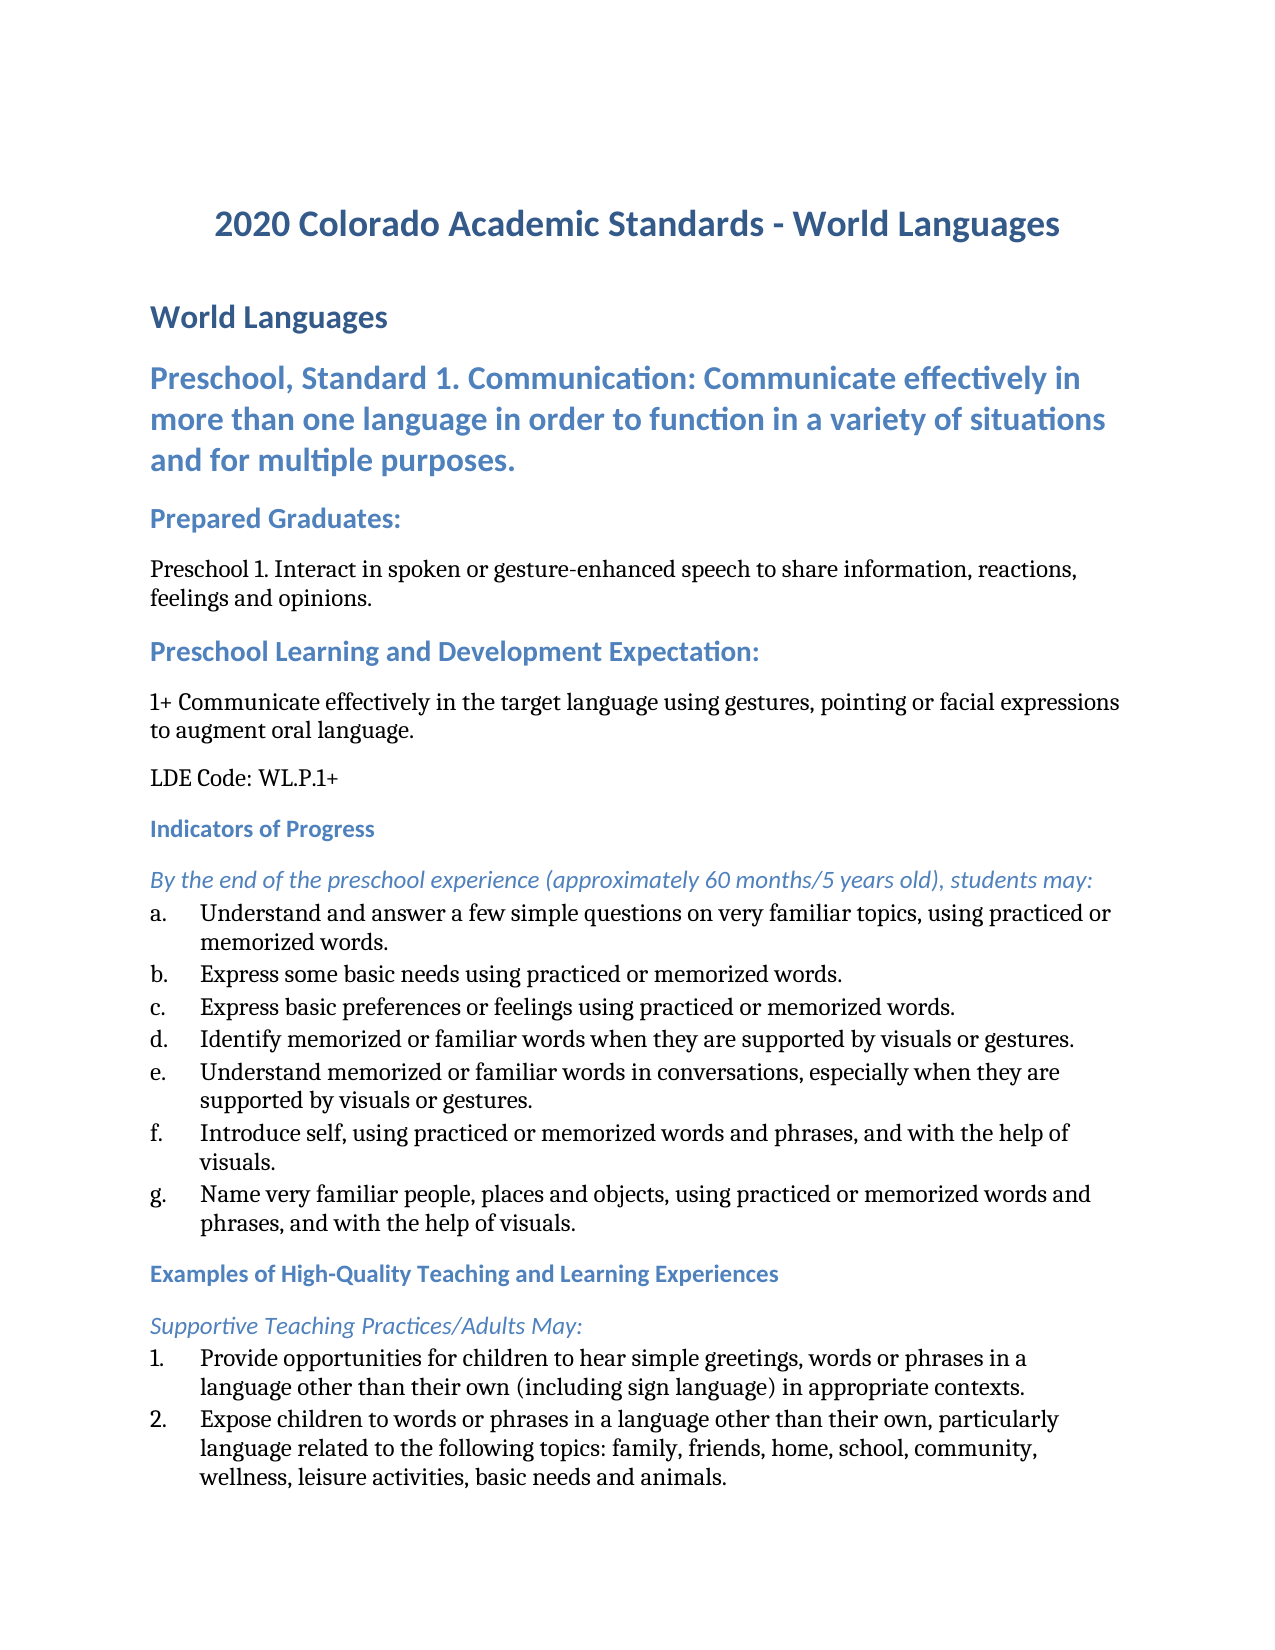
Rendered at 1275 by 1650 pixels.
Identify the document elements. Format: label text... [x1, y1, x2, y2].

list Express some basic needs using practiced or memorized words. [150, 960, 1125, 989]
list Introduce self, using practiced or memorized words and phrases, and with the help of visuals. [150, 1119, 1125, 1176]
list Name very familiar people, places and objects, using practiced or memorized words and phrases, and with the help of visuals. [150, 1180, 1125, 1238]
subtitle Supportive Teaching Practices/Adults May: [150, 1310, 1125, 1340]
title 2020 Colorado Academic Standards - World Languages [150, 200, 1125, 246]
text LDE Code: WL.P.1+ [150, 764, 1125, 792]
text Preschool 1. Interact in spoken or gesture-enhanced speech to share information, reactions, feelings and opinions. [150, 555, 1125, 612]
subtitle Indicators of Progress [150, 813, 1125, 844]
list Understand memorized or familiar words in conversations, especially when they are supported by visuals or gestures. [150, 1058, 1125, 1115]
list Provide opportunities for children to hear simple greetings, words or phrases in a language other than their own (including sign language) in appropriate contexts. [150, 1344, 1125, 1402]
subtitle Preschool, Standard 1. Communication: Communicate effectively in more than one language in order to function in a variety of situations and for multiple purposes. [150, 357, 1125, 479]
list Identify memorized or familiar words when they are supported by visuals or gestures. [150, 1025, 1125, 1054]
subtitle World Languages [150, 296, 1125, 337]
subtitle Preschool Learning and Development Expectation: [150, 633, 1125, 669]
text 1+ Communicate effectively in the target language using gestures, pointing or facial expressions to augment oral language. [150, 687, 1125, 745]
subtitle Examples of High-Quality Teaching and Learning Experiences [150, 1258, 1125, 1289]
subtitle By the end of the preschool experience (approximately 60 months/5 years old), students may: [150, 865, 1125, 895]
list Understand and answer a few simple questions on very familiar topics, using practiced or memorized words. [150, 899, 1125, 956]
subtitle Prepared Graduates: [150, 500, 1125, 536]
list Express basic preferences or feelings using practiced or memorized words. [150, 993, 1125, 1021]
list Expose children to words or phrases in a language other than their own, particularly language related to the following topics: family, friends, home, school, community, wellness, leisure activities, basic needs and animals. [150, 1405, 1125, 1492]
